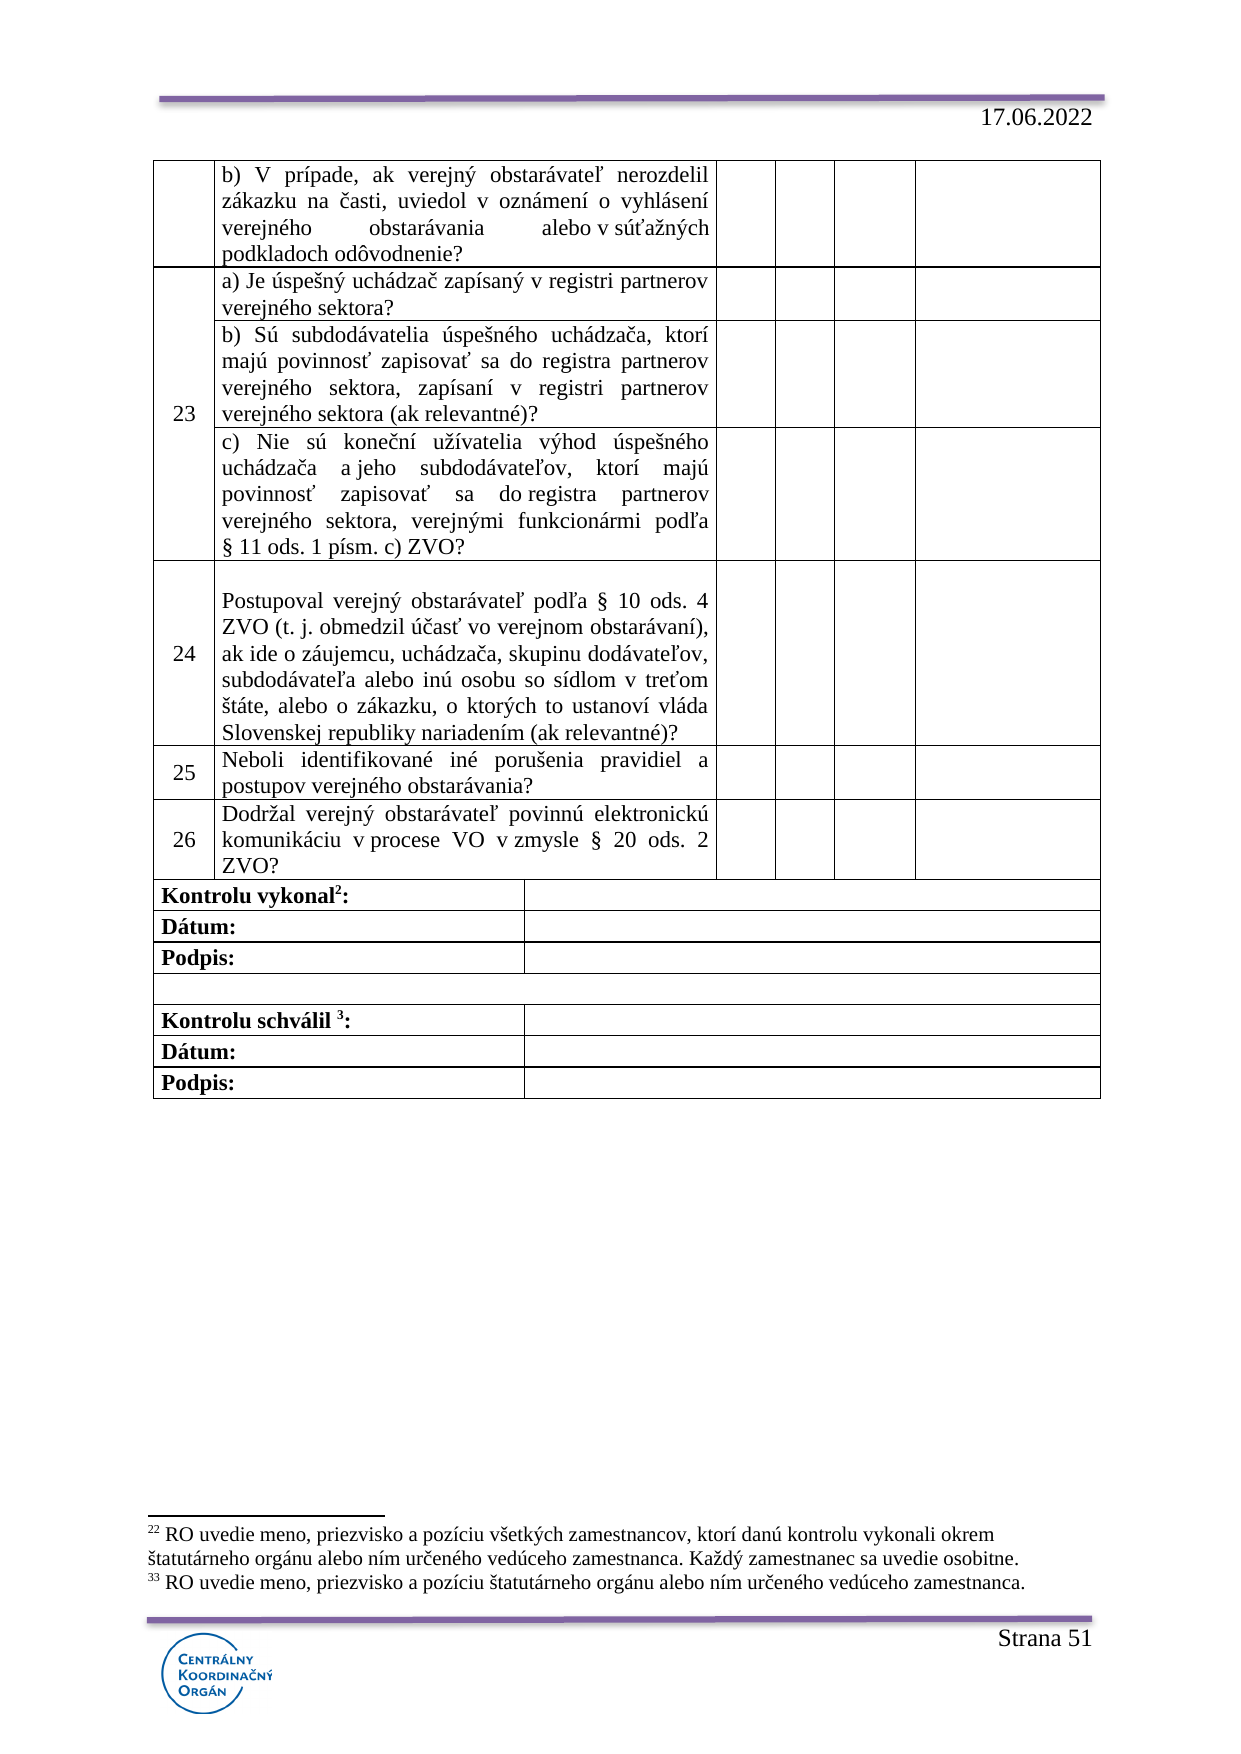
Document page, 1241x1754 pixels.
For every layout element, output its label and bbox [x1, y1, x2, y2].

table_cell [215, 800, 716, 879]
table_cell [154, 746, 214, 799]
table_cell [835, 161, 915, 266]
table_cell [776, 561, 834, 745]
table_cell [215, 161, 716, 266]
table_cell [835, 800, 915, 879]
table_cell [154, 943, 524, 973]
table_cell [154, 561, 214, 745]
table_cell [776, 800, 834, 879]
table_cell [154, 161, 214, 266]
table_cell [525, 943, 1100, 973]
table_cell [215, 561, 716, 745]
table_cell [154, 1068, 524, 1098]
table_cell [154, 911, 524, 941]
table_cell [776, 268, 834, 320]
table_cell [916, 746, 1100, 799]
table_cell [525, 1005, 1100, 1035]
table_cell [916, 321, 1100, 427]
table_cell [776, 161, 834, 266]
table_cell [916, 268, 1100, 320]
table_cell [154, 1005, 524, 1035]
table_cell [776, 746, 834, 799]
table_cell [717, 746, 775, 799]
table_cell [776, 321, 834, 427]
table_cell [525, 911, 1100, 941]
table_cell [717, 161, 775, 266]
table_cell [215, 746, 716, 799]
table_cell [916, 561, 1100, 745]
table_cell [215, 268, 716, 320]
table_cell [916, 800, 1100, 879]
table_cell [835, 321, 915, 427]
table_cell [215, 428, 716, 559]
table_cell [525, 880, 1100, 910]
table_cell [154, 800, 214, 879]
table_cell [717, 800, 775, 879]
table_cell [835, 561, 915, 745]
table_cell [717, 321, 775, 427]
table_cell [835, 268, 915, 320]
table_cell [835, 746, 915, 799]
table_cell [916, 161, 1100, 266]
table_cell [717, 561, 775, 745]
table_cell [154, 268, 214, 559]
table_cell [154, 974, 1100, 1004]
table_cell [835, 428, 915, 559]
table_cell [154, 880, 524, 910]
picture [159, 1631, 272, 1713]
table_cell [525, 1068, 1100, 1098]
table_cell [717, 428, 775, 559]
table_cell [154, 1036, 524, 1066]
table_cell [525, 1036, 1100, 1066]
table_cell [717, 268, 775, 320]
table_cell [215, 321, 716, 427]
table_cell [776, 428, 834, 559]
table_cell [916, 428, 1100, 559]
